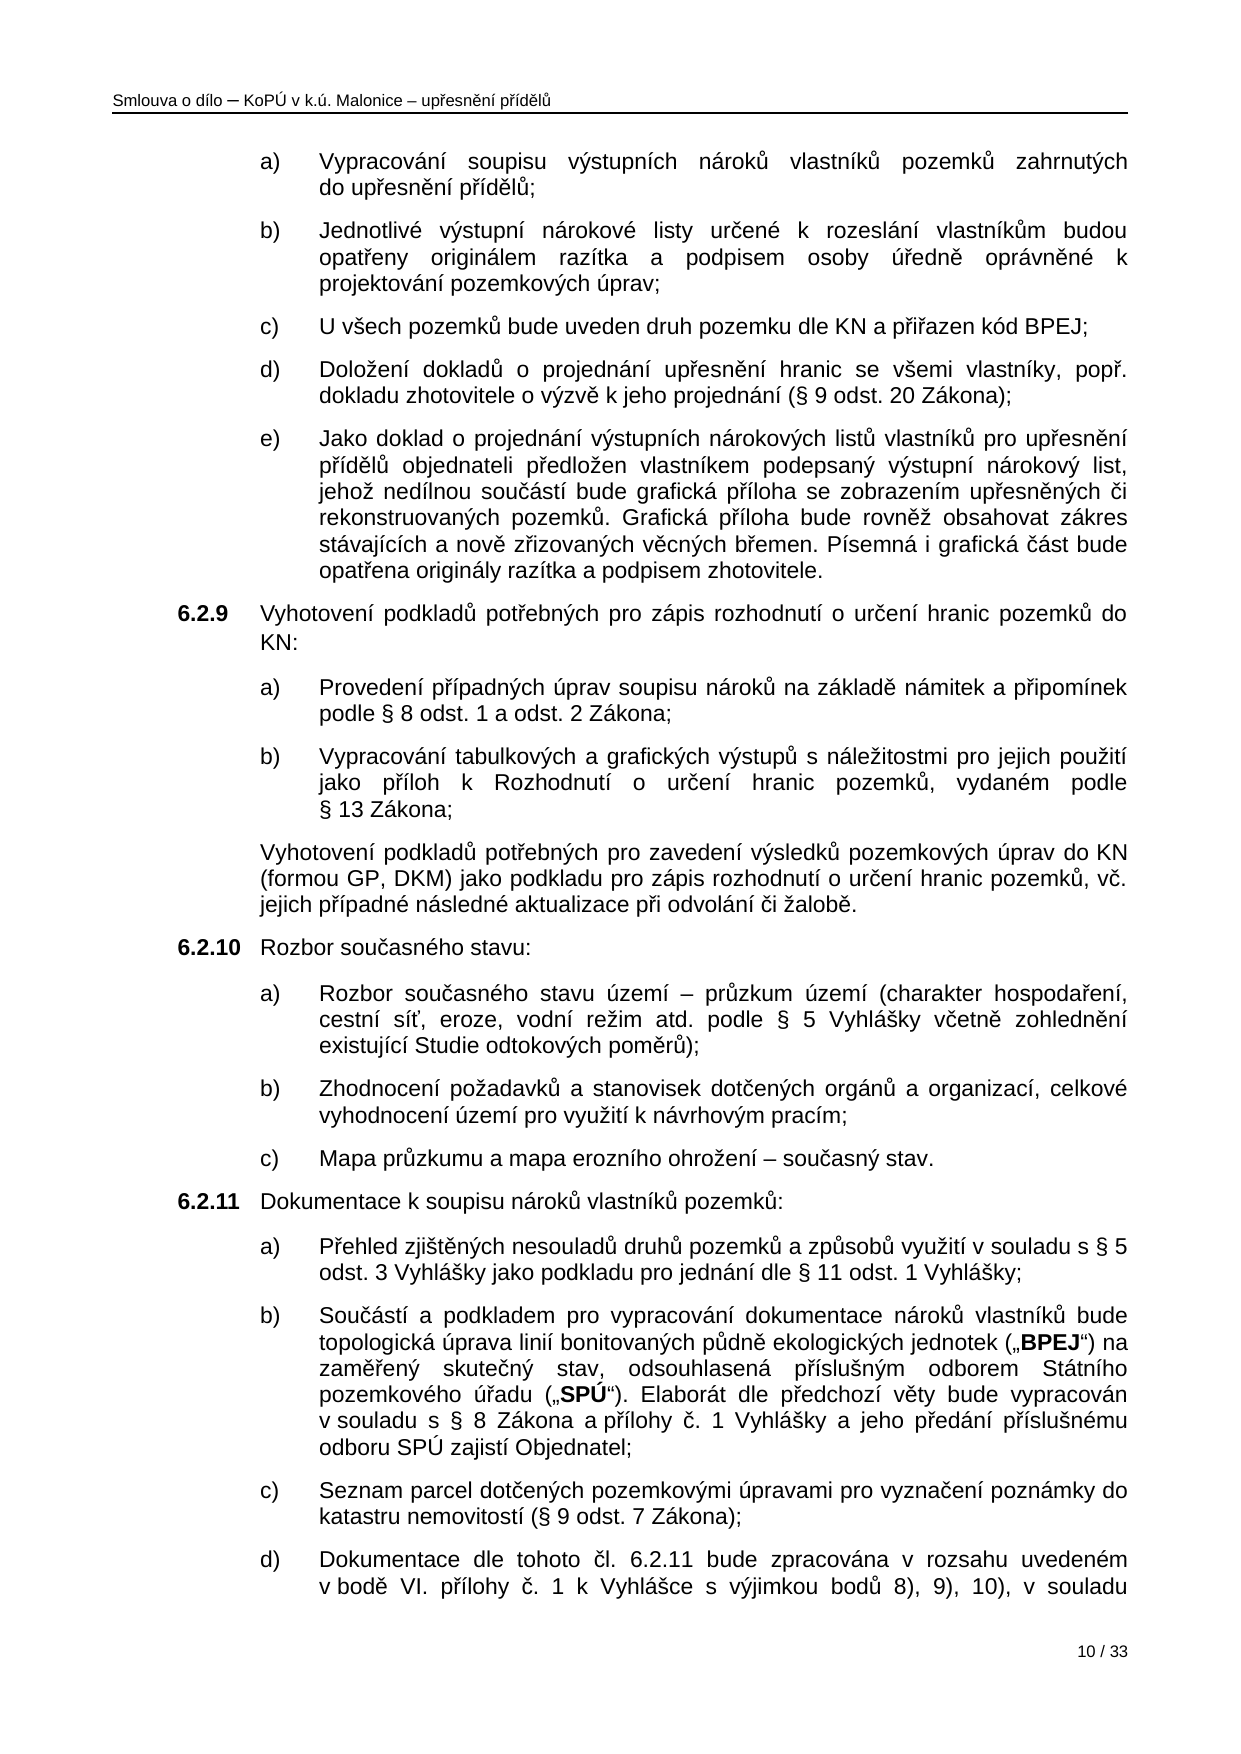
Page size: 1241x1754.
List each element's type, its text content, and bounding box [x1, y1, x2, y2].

list Přehled zjištěných nesouladů druhů pozemků a způsobů využití v souladu s § 5 odst. 3 Vyhlášky jako podkladu pro jednání dle § 11 odst. 1 Vyhlášky; [260, 1233, 1128, 1285]
list Rozbor současného stavu území – průzkum území (charakter hospodaření, cestní síť, eroze, vodní režim atd. podle § 5 Vyhlášky včetně zohlednění existující Studie odtokových poměrů); [260, 979, 1128, 1058]
list Provedení případných úprav soupisu nároků na základě námitek a připomínek podle § 8 odst. 1 a odst. 2 Zákona; [260, 673, 1128, 726]
list Seznam parcel dotčených pozemkovými úpravami pro vyznačení poznámky do katastru nemovitostí (§ 9 odst. 7 Zákona); [260, 1477, 1128, 1529]
list U všech pozemků bude uveden druh pozemku dle KN a přiřazen kód BPEJ; [260, 313, 1128, 339]
text Dokumentace k soupisu nároků vlastníků pozemků: [177, 1188, 1128, 1214]
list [260, 1546, 1128, 1599]
list Mapa průzkumu a mapa erozního ohrožení – současný stav. [260, 1144, 1128, 1171]
list Vyhotovení podkladů potřebných pro zavedení výsledků pozemkových úprav do KN (formou GP, DKM) jako podkladu pro zápis rozhodnutí o určení hranic pozemků, vč. jejich případné následné aktualizace při odvolání či žalobě. [260, 839, 1128, 918]
list Vypracování tabulkových a grafických výstupů s náležitostmi pro jejich použití jako příloh k Rozhodnutí o určení hranic pozemků, vydaném podle § 13 Zákona; [260, 743, 1128, 822]
list Součástí a podkladem pro vypracování dokumentace nároků vlastníků bude topologická úprava linií bonitovaných půdně ekologických jednotek („BPEJ“) na zaměřený skutečný stav, odsouhlasená příslušným odborem Státního pozemkového úřadu („SPÚ“). Elaborát dle předchozí věty bude vypracován v souladu s § 8 Zákona a přílohy č. 1 Vyhlášky a jeho předání příslušnému odboru SPÚ zajistí Objednatel; [260, 1302, 1128, 1460]
list Jako doklad o projednání výstupních nárokových listů vlastníků pro upřesnění přídělů objednateli předložen vlastníkem podepsaný výstupní nárokový list, jehož nedílnou součástí bude grafická příloha se zobrazením upřesněných či rekonstruovaných pozemků. Grafická příloha bude rovněž obsahovat zákres stávajících a nově zřizovaných věcných břemen. Písemná i grafická část bude opatřena originály razítka a podpisem zhotovitele. [260, 425, 1128, 583]
text Rozbor současného stavu: [177, 934, 1128, 961]
list Zhodnocení požadavků a stanovisek dotčených orgánů a organizací, celkové vyhodnocení území pro využití k návrhovým pracím; [260, 1075, 1128, 1128]
list Doložení dokladů o projednání upřesnění hranic se všemi vlastníky, popř. dokladu zhotovitele o výzvě k jeho projednání (§ 9 odst. 20 Zákona); [260, 356, 1128, 408]
list Jednotlivé výstupní nárokové listy určené k rozeslání vlastníkům budou opatřeny originálem razítka a podpisem osoby úředně oprávněné k projektování pozemkových úprav; [260, 217, 1128, 296]
text Vyhotovení podkladů potřebných pro zápis rozhodnutí o určení hranic pozemků do KN: [177, 600, 1128, 655]
list Vypracování soupisu výstupních nároků vlastníků pozemků zahrnutých do upřesnění přídělů; [260, 148, 1128, 200]
